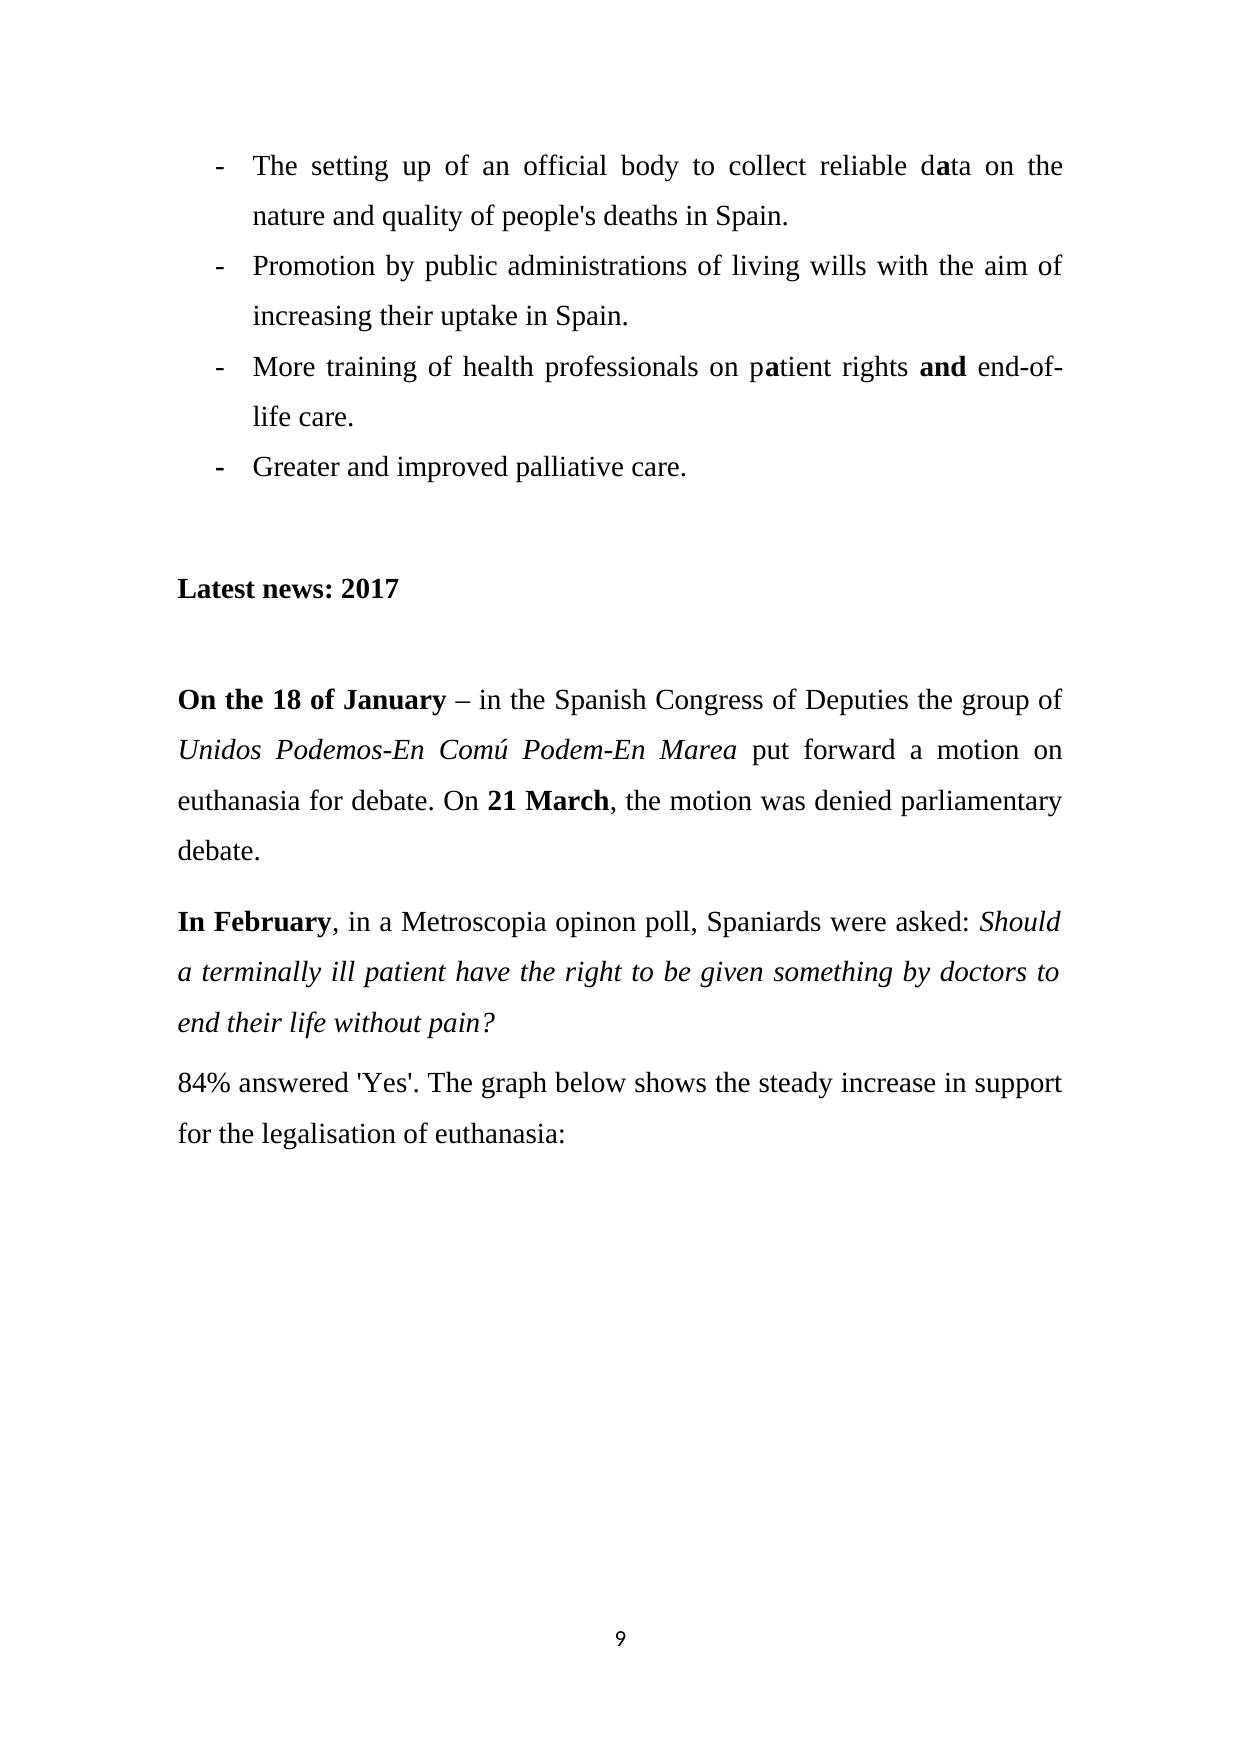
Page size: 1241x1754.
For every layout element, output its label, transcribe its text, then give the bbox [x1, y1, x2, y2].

list The setting up of an official body to collect reliable data on the nature and quality of people's deaths in Spain. [215, 148, 1063, 231]
list Promotion by public administrations of living wills with the aim of increasing their uptake in Spain. [215, 248, 1063, 332]
text In February, in a Metroscopia opinon poll, Spaniards were asked: Should a terminally ill patient have the right to be given something by doctors to end their life without pain? [177, 904, 1063, 1038]
text 84% answered 'Yes'. The graph below shows the steady increase in support for the legalisation of euthanasia: [177, 1065, 1063, 1149]
list Greater and improved palliative care. [215, 449, 1063, 483]
text Latest news: 2017 [177, 571, 1063, 604]
list More training of health professionals on patient rights and end-of-life care. [215, 349, 1063, 433]
text On the 18 of January – in the Spanish Congress of Deputies the group of Unidos Podemos-En Comú Podem-En Marea put forward a motion on euthanasia for debate. On 21 March, the motion was denied parliamentary debate. [177, 682, 1063, 866]
